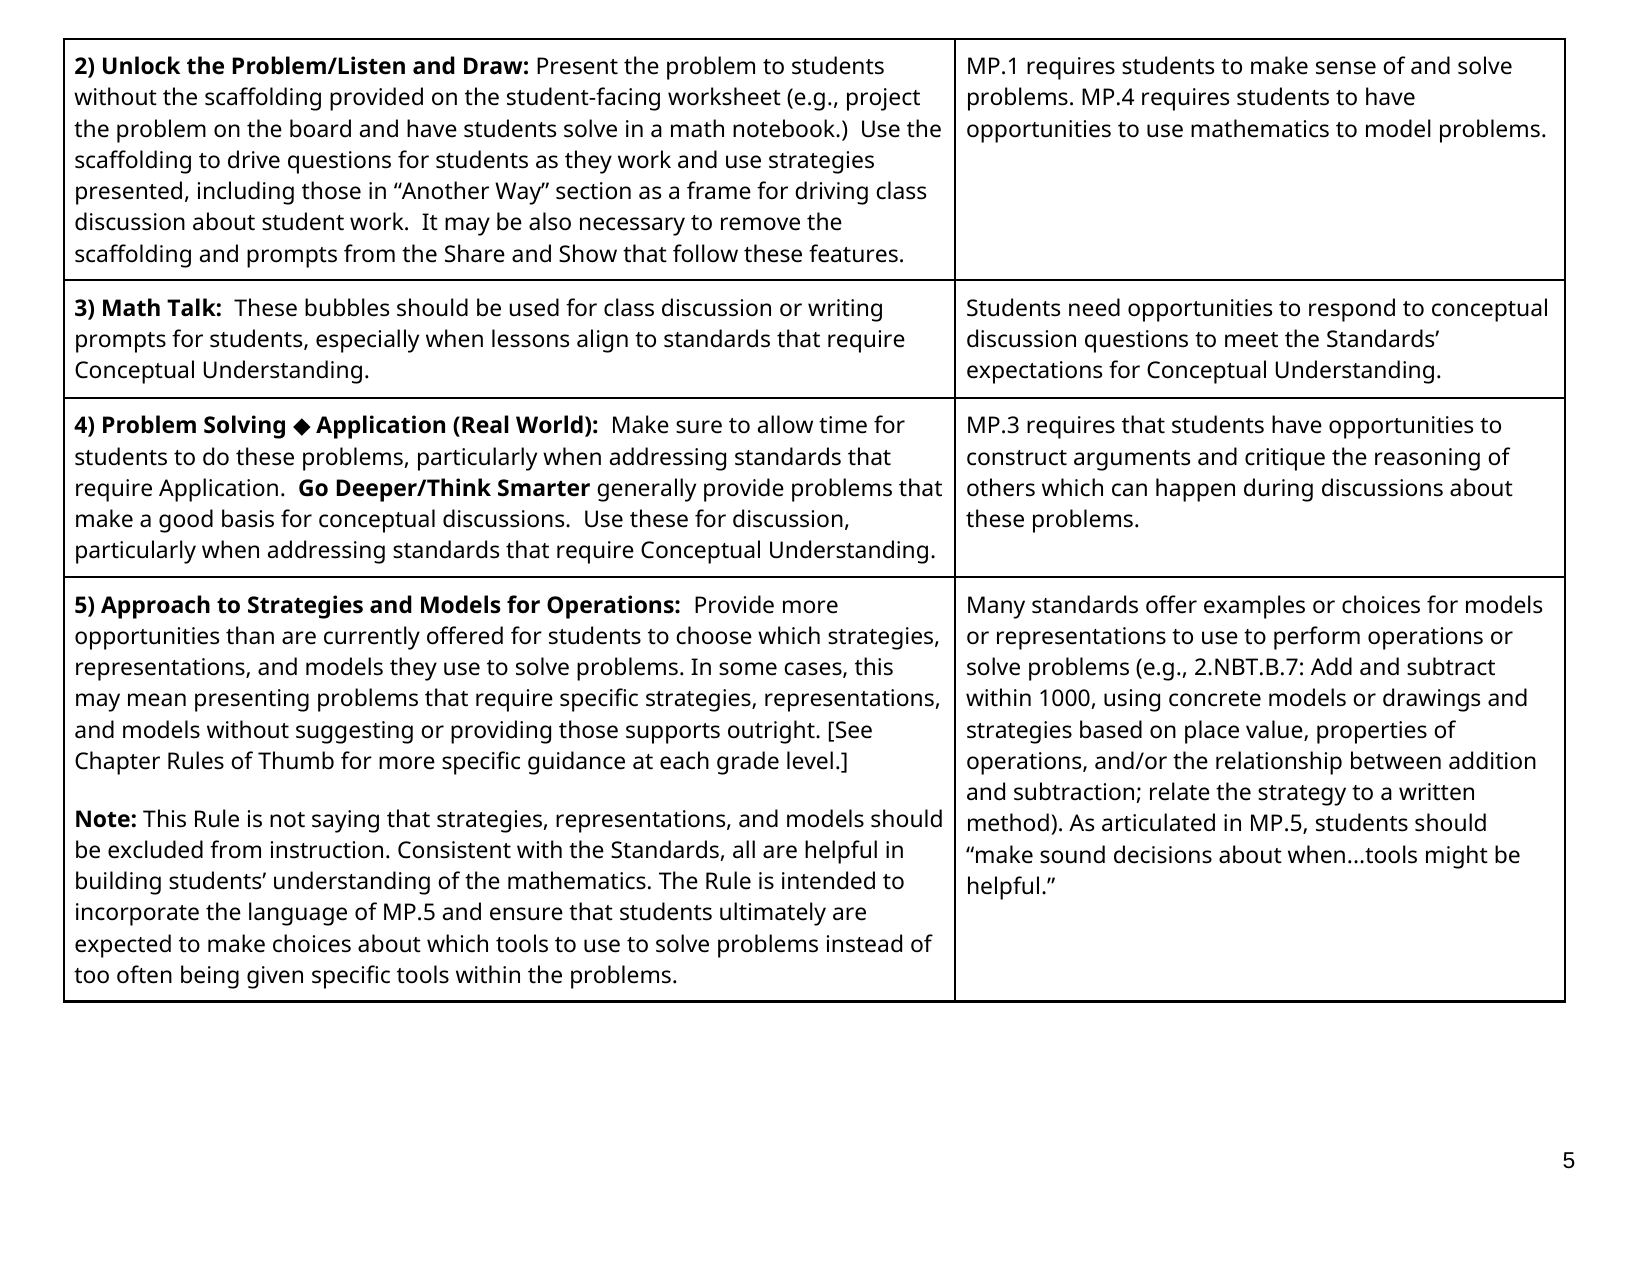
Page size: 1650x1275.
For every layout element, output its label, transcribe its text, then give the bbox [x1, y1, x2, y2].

table_cell Many standards offer examples or choices for models or representations to use to perform operations or solve problems (e.g., 2.NBT.B.7: Add and subtract within 1000, using concrete models or drawings and strategies based on place value, properties of operations, and/or the relationship between addition and subtraction; relate the strategy to a written method). As articulated in MP.5, students should “make sound decisions about when...tools might be helpful.” [956, 578, 1564, 1000]
table_cell Students need opportunities to respond to conceptual discussion questions to meet the Standards’ expectations for Conceptual Understanding. [956, 281, 1564, 397]
table_cell 4) Problem Solving ◆ Application (Real World): Make sure to allow time for students to do these problems, particularly when addressing standards that require Application. Go Deeper/Think Smarter generally provide problems that make a good basis for conceptual discussions. Use these for discussion, particularly when addressing standards that require Conceptual Understanding. [65, 399, 954, 576]
table_cell 2) Unlock the Problem/Listen and Draw: Present the problem to students without the scaffolding provided on the student-facing worksheet (e.g., project the problem on the board and have students solve in a math notebook.) Use the scaffolding to drive questions for students as they work and use strategies presented, including those in “Another Way” section as a frame for driving class discussion about student work. It may be also necessary to remove the scaffolding and prompts from the Share and Show that follow these features. [65, 40, 954, 279]
table_cell MP.1 requires students to make sense of and solve problems. MP.4 requires students to have opportunities to use mathematics to model problems. [956, 40, 1564, 279]
table_cell MP.3 requires that students have opportunities to construct arguments and critique the reasoning of others which can happen during discussions about these problems. [956, 399, 1564, 576]
table_cell 5) Approach to Strategies and Models for Operations: Provide more opportunities than are currently offered for students to choose which strategies, representations, and models they use to solve problems. In some cases, this may mean presenting problems that require specific strategies, representations, and models without suggesting or providing those supports outright. [See Chapter Rules of Thumb for more specific guidance at each grade level.] Note: This Rule is not saying that strategies, representations, and models should be excluded from instruction. Consistent with the Standards, all are helpful in building students’ understanding of the mathematics. The Rule is intended to incorporate the language of MP.5 and ensure that students ultimately are expected to make choices about which tools to use to solve problems instead of too often being given specific tools within the problems. [65, 578, 954, 1000]
table_cell 3) Math Talk: These bubbles should be used for class discussion or writing prompts for students, especially when lessons align to standards that require Conceptual Understanding. [65, 281, 954, 397]
